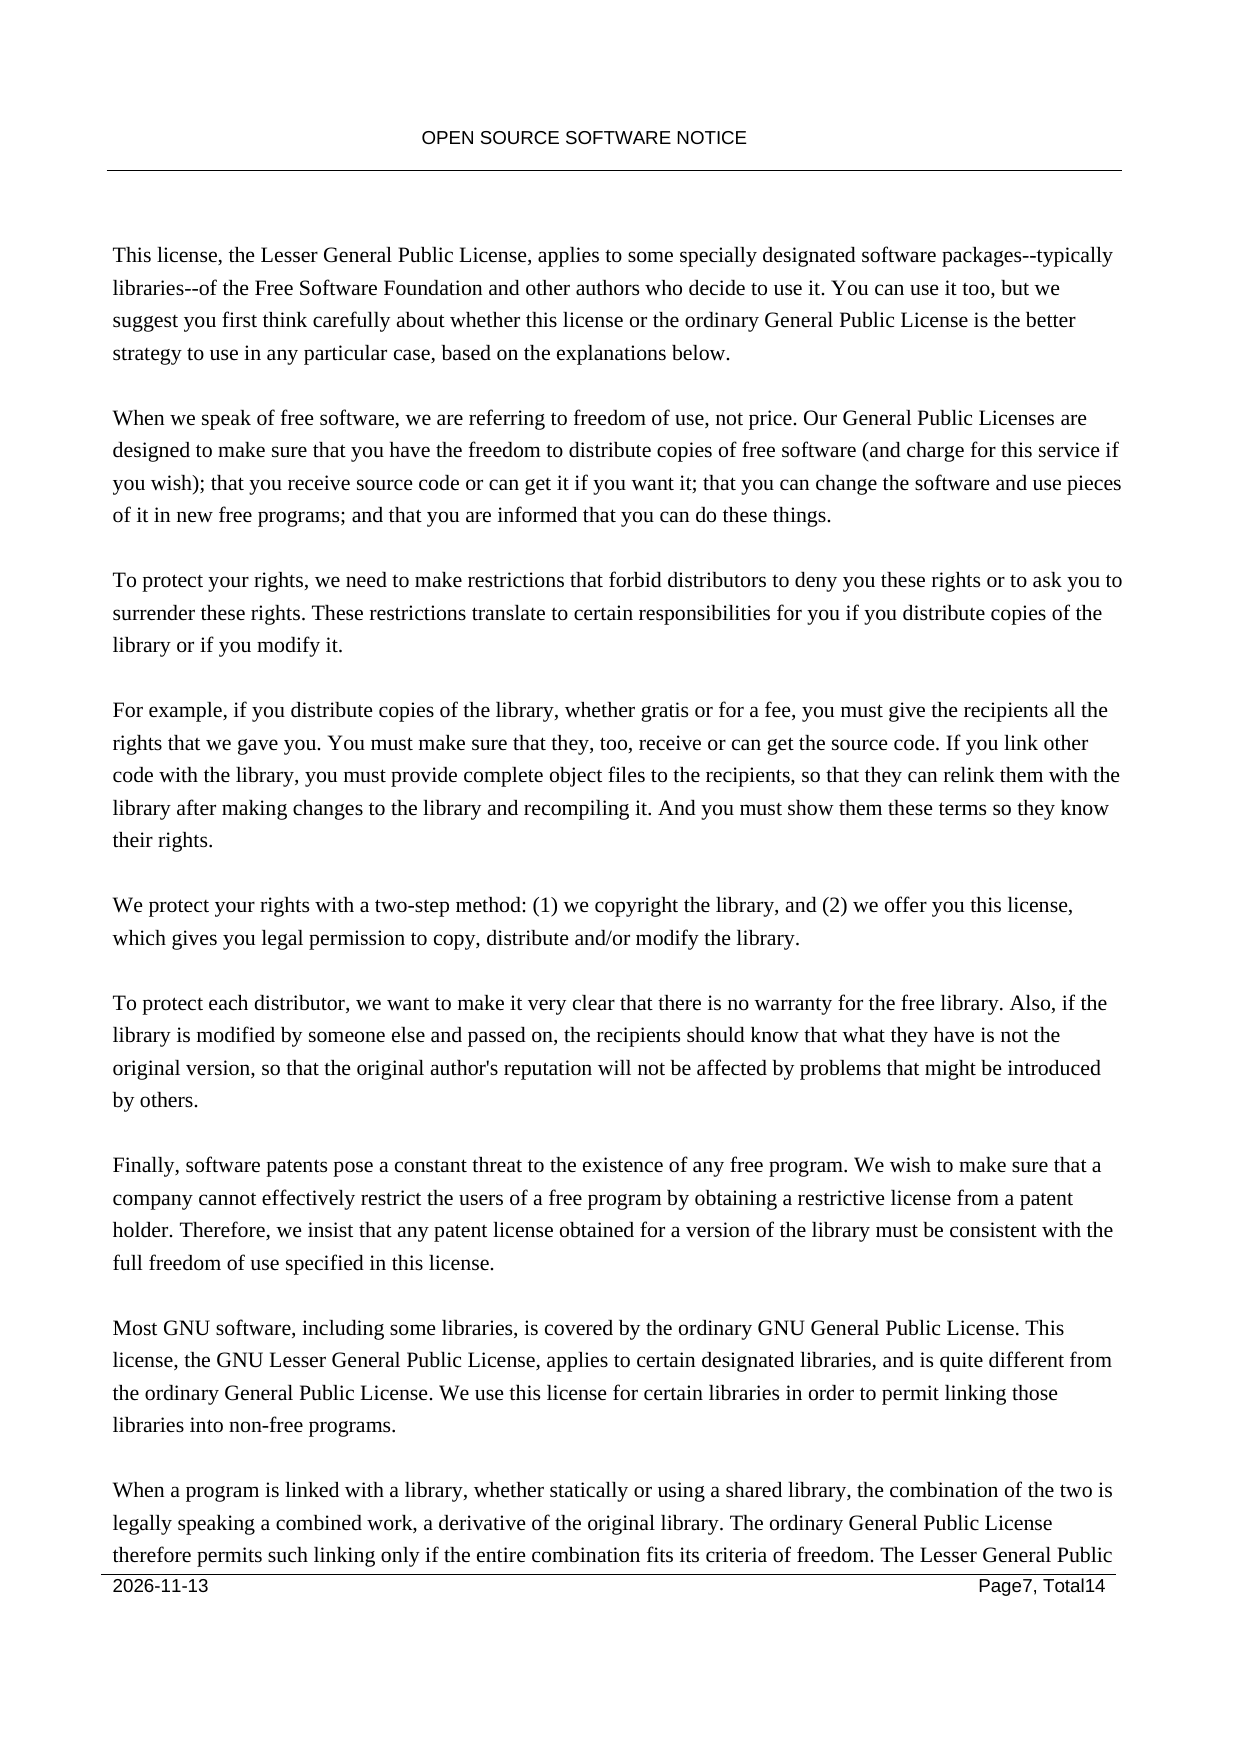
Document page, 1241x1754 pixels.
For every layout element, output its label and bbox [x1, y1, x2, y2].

text [112, 206, 1128, 1571]
